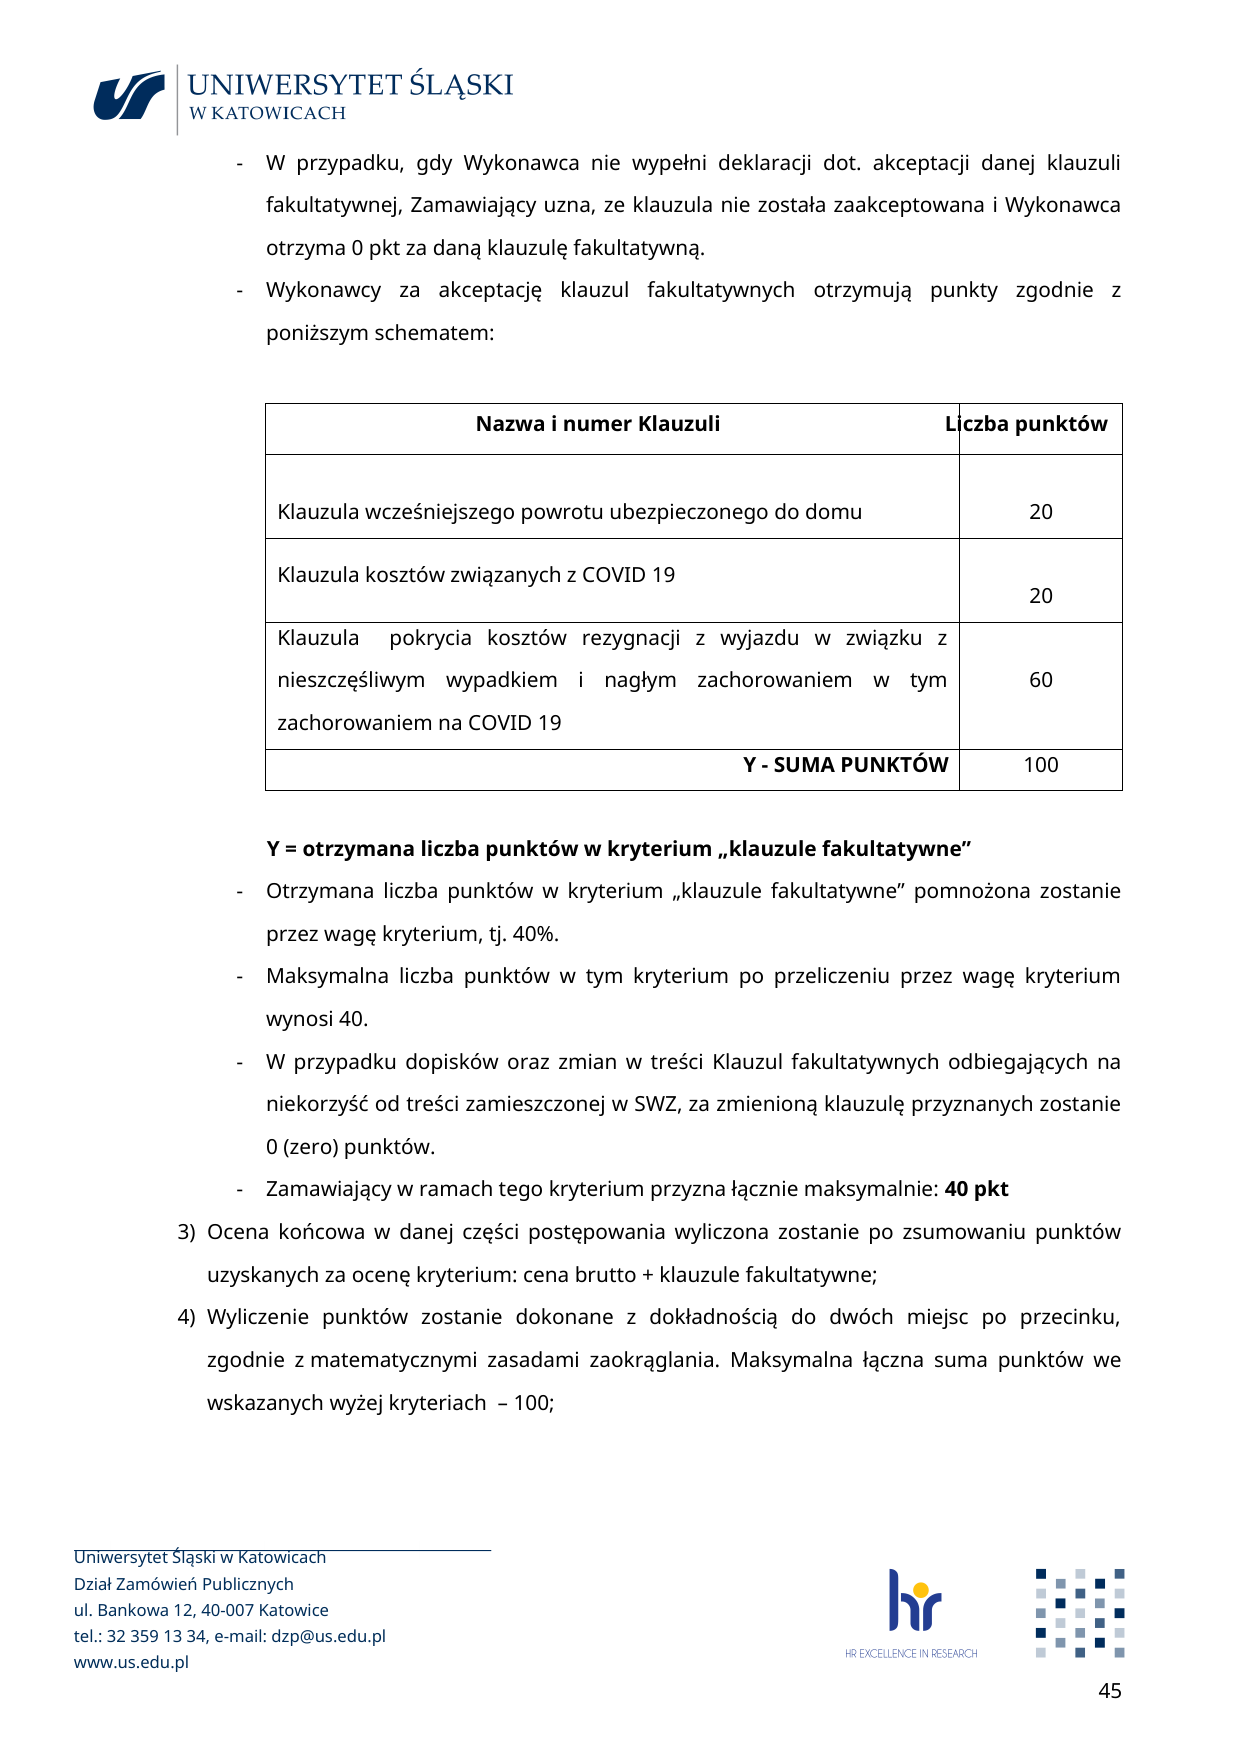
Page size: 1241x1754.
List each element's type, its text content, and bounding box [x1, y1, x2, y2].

picture [0, 0, 1217, 171]
subtitle Wyliczenie punktów zostanie dokonane z dokładnością do dwóch miejsc po przecinku, zgodnie z matematycznymi zasadami zaokrąglania. Maksymalna łączna suma punktów we wskazanych wyżej kryteriach – 100; [177, 1302, 1122, 1416]
list Otrzymana liczba punktów w kryterium „klauzule fakultatywne” pomnożona zostanie przez wagę kryterium, tj. 40%. [236, 876, 1122, 947]
list W przypadku dopisków oraz zmian w treści Klauzul fakultatywnych odbiegających na niekorzyść od treści zamieszczonej w SWZ, za zmienioną klauzulę przyznanych zostanie 0 (zero) punktów. [236, 1047, 1122, 1160]
list Zamawiający w ramach tego kryterium przyzna łącznie maksymalnie: 40 pkt [236, 1174, 1122, 1203]
list Maksymalna liczba punktów w tym kryterium po przeliczeniu przez wagę kryterium wynosi 40. [236, 962, 1122, 1033]
table_cell 20 [960, 455, 1122, 538]
table_cell Y - SUMA PUNKTÓW [266, 750, 959, 790]
table_cell 60 [960, 623, 1122, 749]
picture [777, 1442, 1154, 1687]
picture [0, 1541, 492, 1559]
table_cell Klauzula kosztów związanych z COVID 19 [266, 539, 959, 622]
table_cell 100 [960, 750, 1122, 790]
list Ocena końcowa w danej części postępowania wyliczona zostanie po zsumowaniu punktów uzyskanych za ocenę kryterium: cena brutto + klauzule fakultatywne; [177, 1217, 1122, 1288]
list W przypadku, gdy Wykonawca nie wypełni deklaracji dot. akceptacji danej klauzuli fakultatywnej, Zamawiający uzna, ze klauzula nie została zaakceptowana i Wykonawca otrzyma 0 pkt za daną klauzulę fakultatywną. [236, 148, 1122, 261]
table_header Nazwa i numer Klauzuli [266, 404, 959, 454]
text Y = otrzymana liczba punktów w kryterium „klauzule fakultatywne” [267, 834, 1122, 862]
table_cell Klauzula pokrycia kosztów rezygnacji z wyjazdu w związku z nieszczęśliwym wypadkiem i nagłym zachorowaniem w tym zachorowaniem na COVID 19 [266, 623, 959, 749]
table_cell Klauzula wcześniejszego powrotu ubezpieczonego do domu [266, 455, 959, 538]
table_header Liczba punktów [960, 404, 1122, 454]
table_cell 20 [960, 539, 1122, 622]
list Wykonawcy za akceptację klauzul fakultatywnych otrzymują punkty zgodnie z poniższym schematem: [236, 276, 1122, 347]
